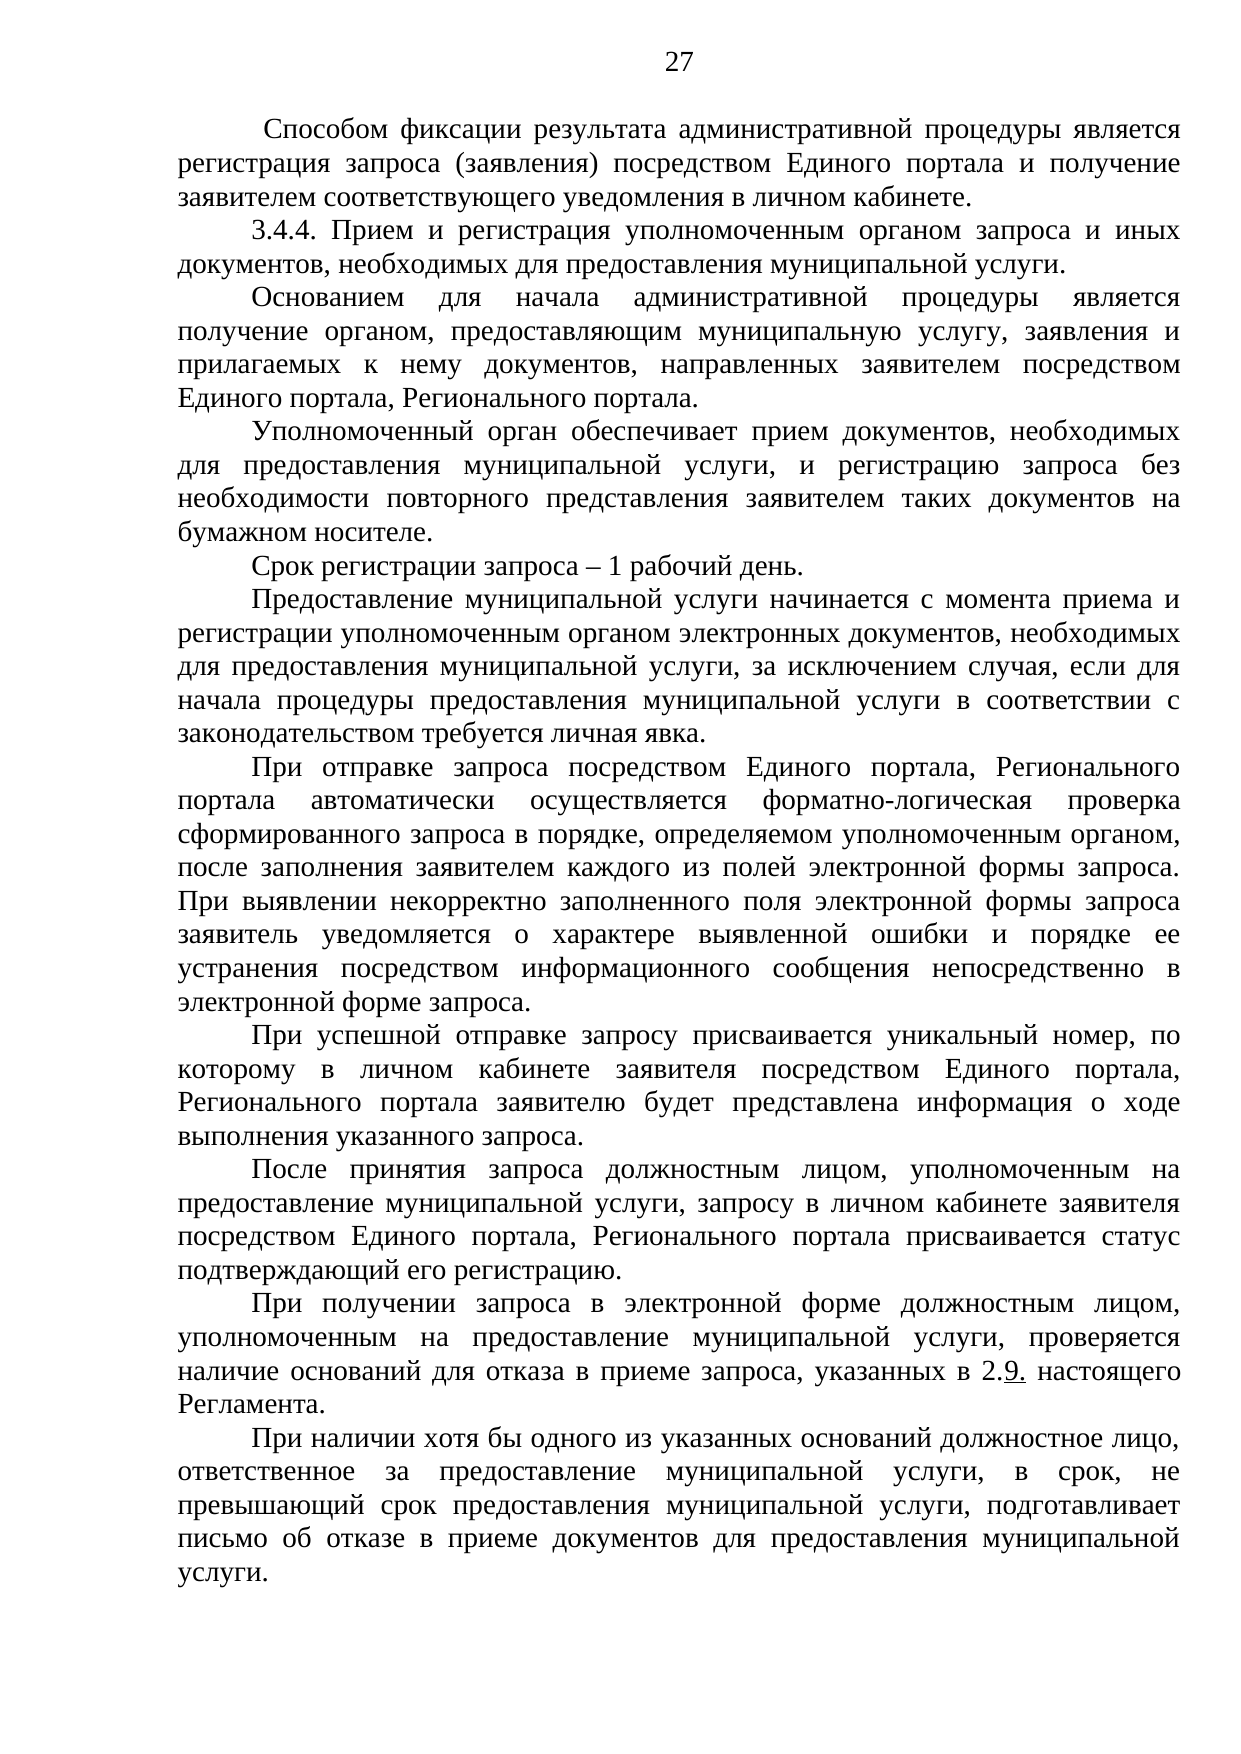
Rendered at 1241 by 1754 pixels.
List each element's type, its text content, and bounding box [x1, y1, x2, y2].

text При получении запроса в электронной форме должностным лицом, уполномоченным на предоставление муниципальной услуги, проверяется наличие оснований для отказа в приеме запроса, указанных в 2.9. настоящего Регламента. [177, 1286, 1181, 1420]
text Способом фиксации результата административной процедуры является регистрация запроса (заявления) посредством Единого портала и получение заявителем соответствующего уведомления в личном кабинете. [177, 74, 1181, 212]
text При наличии хотя бы одного из указанных оснований должностное лицо, ответственное за предоставление муниципальной услуги, в срок, не превышающий срок предоставления муниципальной услуги, подготавливает письмо об отказе в приеме документов для предоставления муниципальной услуги. [177, 1420, 1181, 1587]
text Срок регистрации запроса – 1 рабочий день. [177, 548, 1181, 581]
text При отправке запроса посредством Единого портала, Регионального портала автоматически осуществляется форматно-логическая проверка сформированного запроса в порядке, определяемом уполномоченным органом, после заполнения заявителем каждого из полей электронной формы запроса. При выявлении некорректно заполненного поля электронной формы запроса заявитель уведомляется о характере выявленной ошибки и порядке ее устранения посредством информационного сообщения непосредственно в электронной форме запроса. [177, 749, 1181, 1017]
text При успешной отправке запросу присваивается уникальный номер, по которому в личном кабинете заявителя посредством Единого портала, Регионального портала заявителю будет представлена информация о ходе выполнения указанного запроса. [177, 1017, 1181, 1151]
text Предоставление муниципальной услуги начинается с момента приема и регистрации уполномоченным органом электронных документов, необходимых для предоставления муниципальной услуги, за исключением случая, если для начала процедуры предоставления муниципальной услуги в соответствии с законодательством требуется личная явка. [177, 581, 1181, 749]
text После принятия запроса должностным лицом, уполномоченным на предоставление муниципальной услуги, запросу в личном кабинете заявителя посредством Единого портала, Регионального портала присваивается статус подтверждающий его регистрацию. [177, 1151, 1181, 1286]
text Уполномоченный орган обеспечивает прием документов, необходимых для предоставления муниципальной услуги, и регистрацию запроса без необходимости повторного представления заявителем таких документов на бумажном носителе. [177, 413, 1181, 548]
text 3.4.4. Прием и регистрация уполномоченным органом запроса и иных документов, необходимых для предоставления муниципальной услуги. [177, 212, 1181, 279]
text Основанием для начала административной процедуры является получение органом, предоставляющим муниципальную услугу, заявления и прилагаемых к нему документов, направленных заявителем посредством Единого портала, Регионального портала. [177, 279, 1181, 413]
